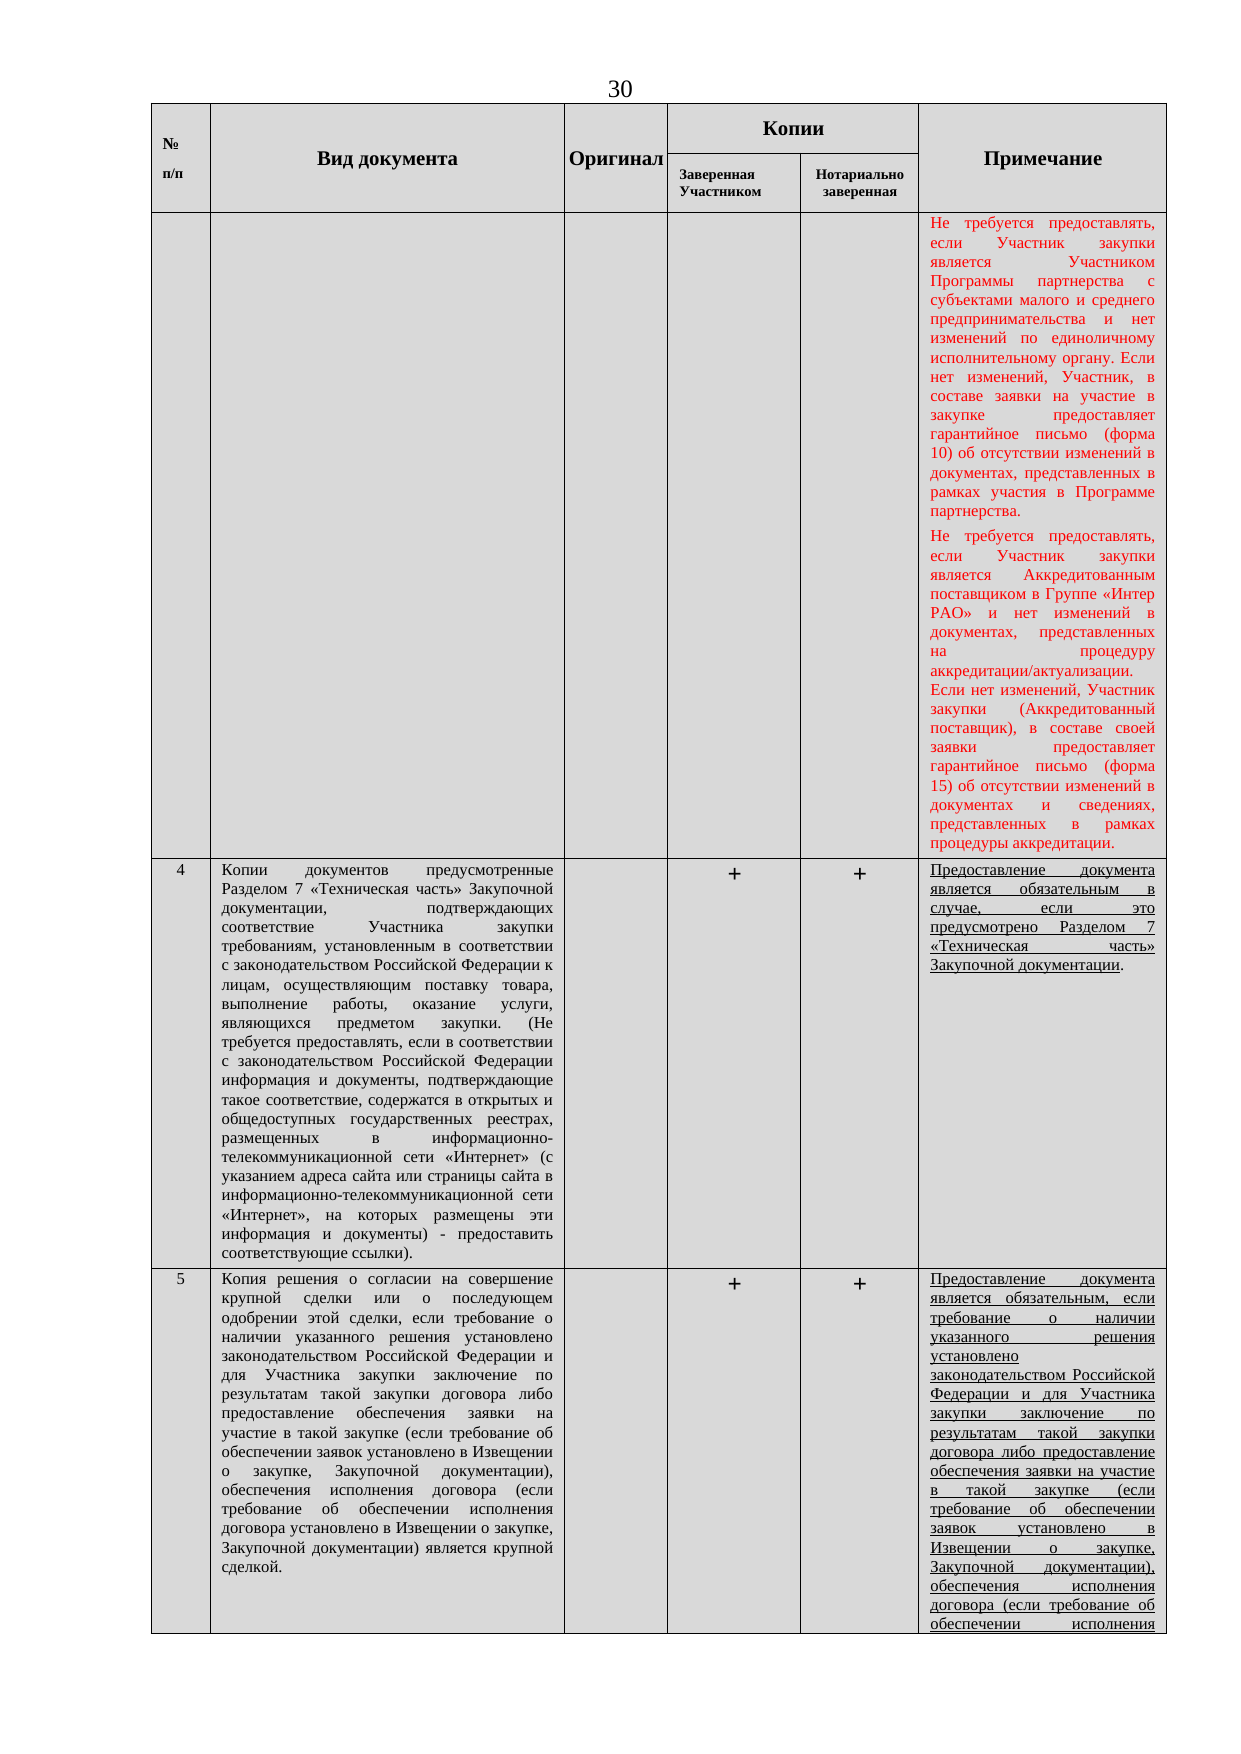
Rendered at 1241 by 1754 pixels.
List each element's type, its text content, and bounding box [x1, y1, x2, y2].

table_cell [919, 213, 1166, 858]
table_header Копии [668, 104, 918, 153]
table_cell [565, 213, 667, 858]
table_cell Нотариально заверенная [801, 154, 918, 212]
table_cell + [801, 859, 918, 1268]
table_header Оригинал [565, 104, 667, 212]
table_cell Предоставление документа является обязательным в случае, если это предусмотрено Разделом 7 «Техническая часть» Закупочной документации. [919, 859, 1166, 1268]
table_cell Копии документов предусмотренные Разделом 7 «Техническая часть» Закупочной документации, подтверждающих соответствие Участника закупки требованиям, установленным в соответствии с законодательством Российской Федерации к лицам, осуществляющим поставку товара, выполнение работы, оказание услуги, являющихся предметом закупки. (Не требуется предоставлять, если в соответствии с законодательством Российской Федерации информация и документы, подтверждающие такое соответствие, содержатся в открытых и общедоступных государственных реестрах, размещенных в информационно-телекоммуникационной сети «Интернет» (с указанием адреса сайта или страницы сайта в информационно-телекоммуникационной сети «Интернет», на которых размещены эти информация и документы) - предоставить соответствующие ссылки). [211, 859, 564, 1268]
table_cell + [668, 1269, 800, 1633]
table_cell 3 [152, 213, 210, 858]
table_cell [565, 1269, 667, 1633]
table_cell + [668, 859, 800, 1268]
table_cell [211, 213, 564, 858]
table_cell 4 [152, 859, 210, 1268]
table_header Вид документа [211, 104, 564, 212]
table_header № п/п [152, 104, 210, 212]
table_cell Заверенная Участником [668, 154, 800, 212]
table_header Примечание [919, 104, 1166, 212]
table_cell + [801, 213, 918, 858]
table_cell 5 [152, 1269, 210, 1633]
table_cell + [668, 213, 800, 858]
table_cell + [801, 1269, 918, 1633]
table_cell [211, 1269, 564, 1633]
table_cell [919, 1269, 1166, 1633]
table_cell [565, 859, 667, 1268]
